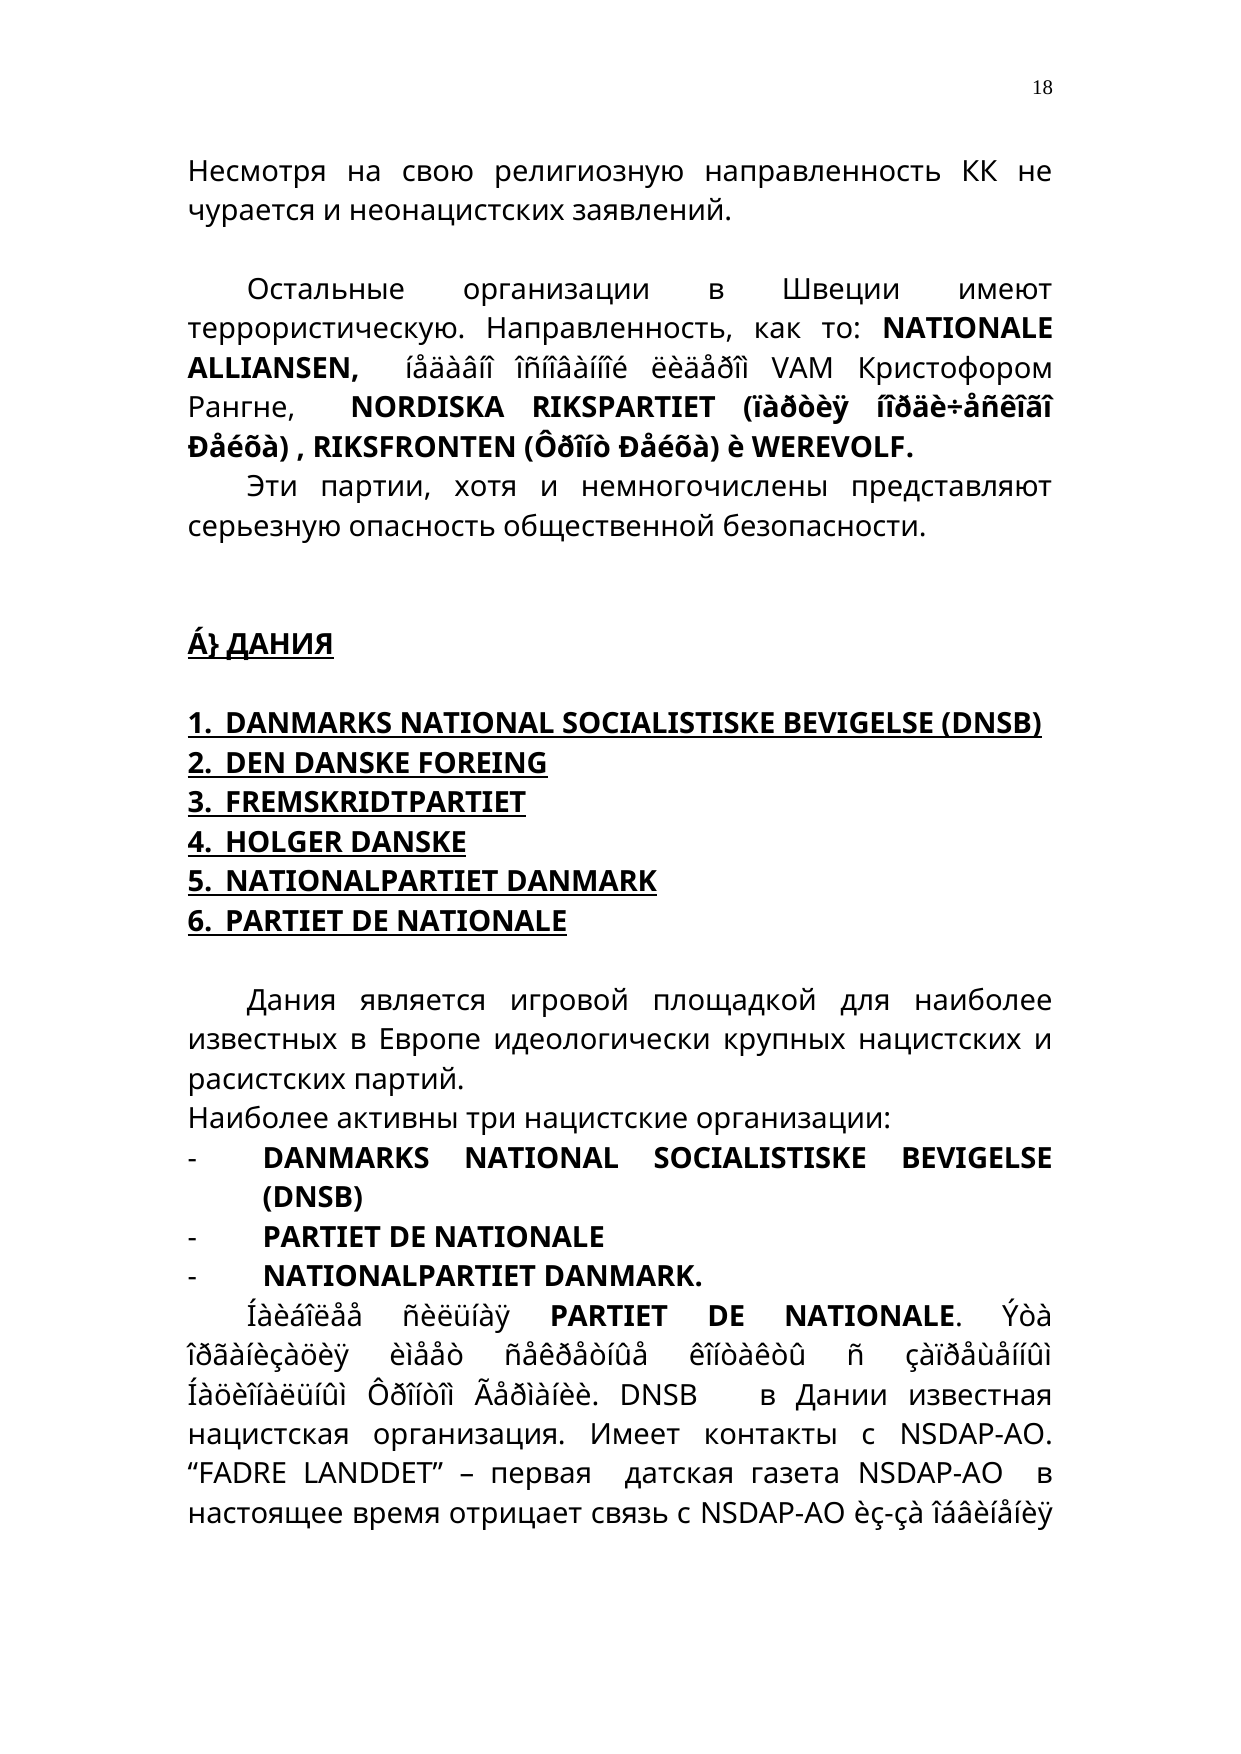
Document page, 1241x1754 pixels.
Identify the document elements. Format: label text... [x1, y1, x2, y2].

text Á} ДАНИЯ [187, 624, 1053, 663]
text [187, 1295, 1053, 1532]
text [187, 150, 1053, 229]
text Эти партии, хотя и немногочислены представляют серьезную опасность общественной безопасности. [187, 466, 1053, 545]
text 1. DANMARKS NATIONAL SOCIALISTISKE BEVIGELSE (DNSB) [187, 703, 1053, 742]
text - DANMARKS NATIONAL SOCIALISTISKE BEVIGELSE (DNSB) [187, 1137, 1053, 1216]
text 4. HOLGER DANSKE [187, 821, 1053, 861]
text Остальные организации в Швеции имеют террористическую. Направленность, как то: NATIONALE ALLIANSEN, íåäàâíî îñíîâàííîé ëèäåðîì VAM Кристофором Рангне, NORDISKA RIKSPARTIET (ïàðòèÿ íîðäè÷åñêîãî Ðåéõà) , RIKSFRONTEN (Ôðîíò Ðåéõà) è WEREVOLF. [187, 268, 1053, 466]
text - NATIONALPARTIET DANMARK. [187, 1255, 1053, 1295]
text - PARTIET DE NATIONALE [187, 1216, 1053, 1255]
text 5. NATIONALPARTIET DANMARK [187, 861, 1053, 900]
text 6. PARTIET DE NATIONALE [187, 900, 1053, 939]
text 3. FREMSKRIDTPARTIET [187, 782, 1053, 821]
text 2. DEN DANSKE FOREING [187, 742, 1053, 782]
text Дания является игровой площадкой для наиболее известных в Европе идеологически крупных нацистских и расистских партий. [187, 979, 1053, 1097]
text Наиболее активны три нацистские организации: [187, 1097, 1053, 1137]
